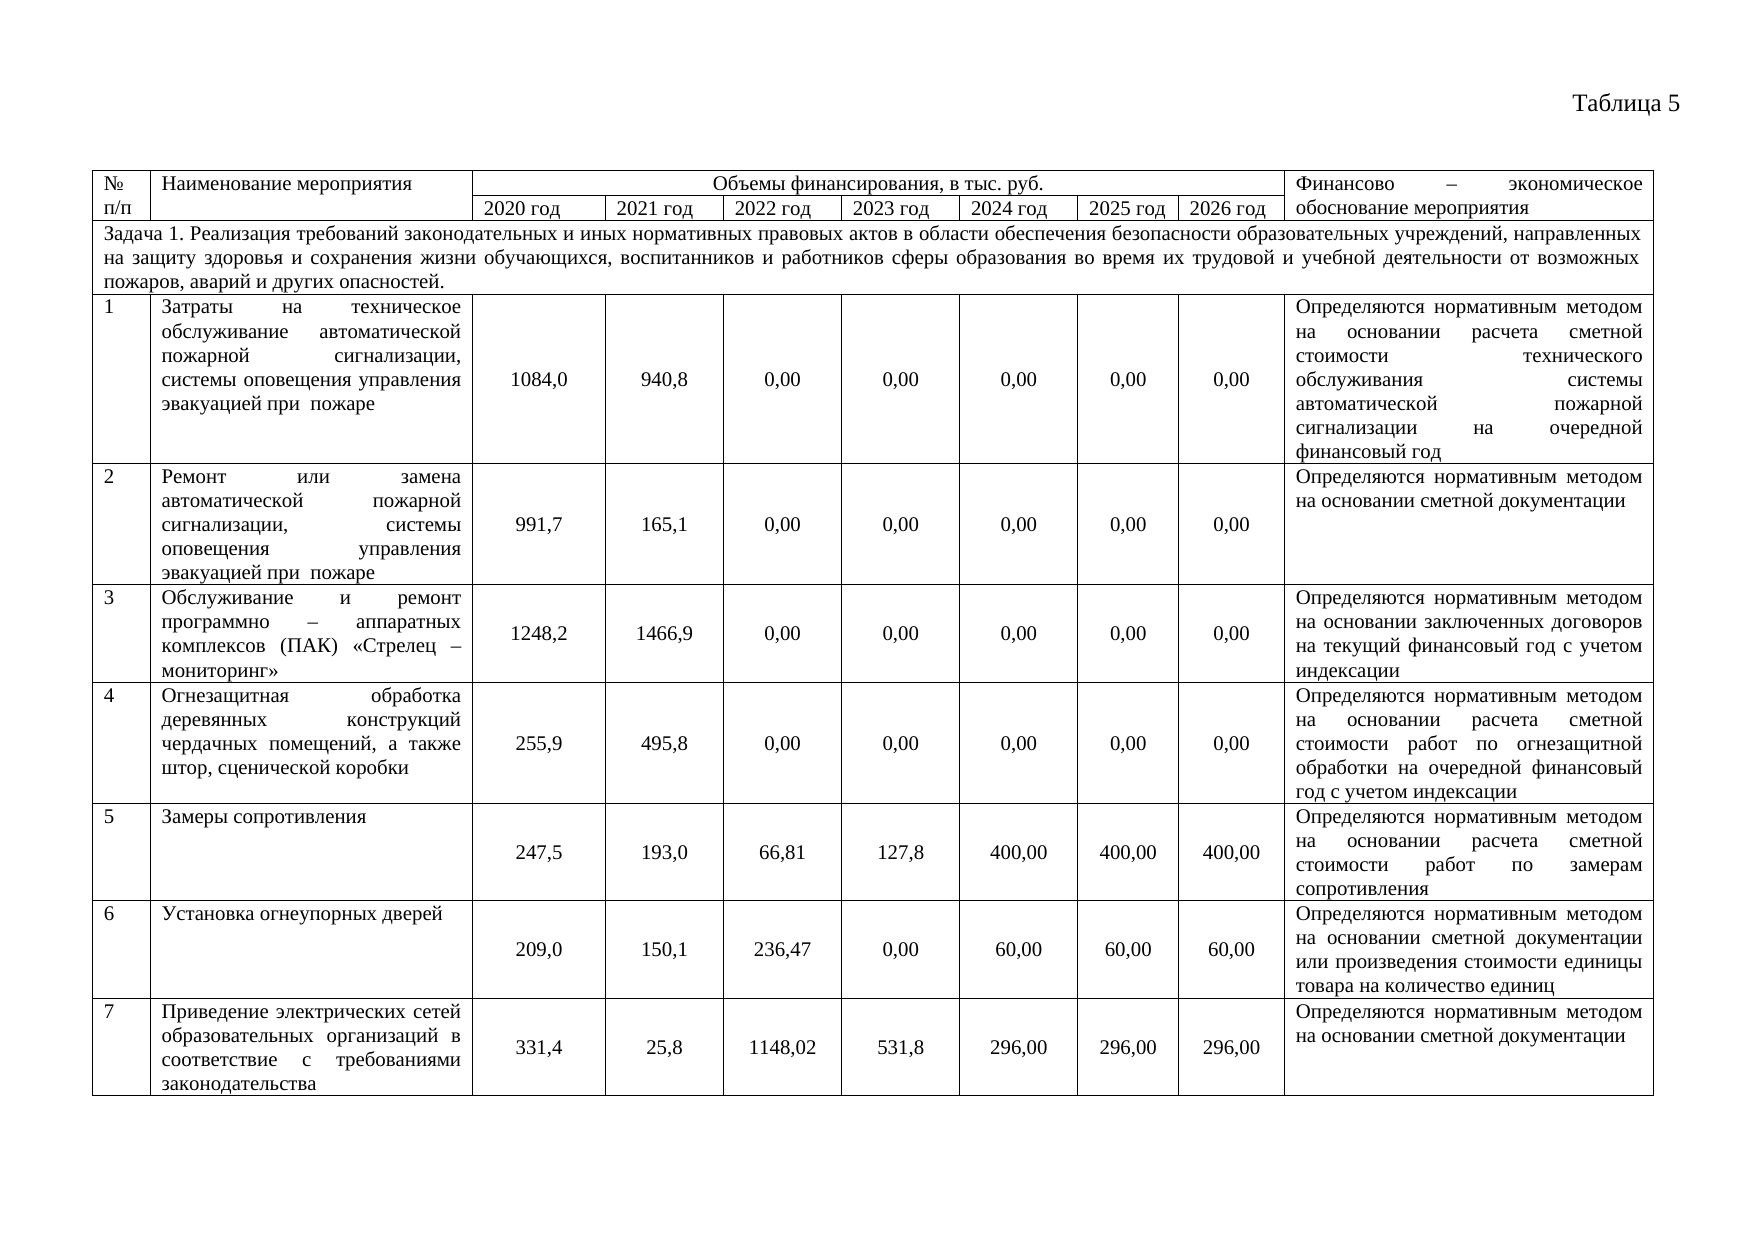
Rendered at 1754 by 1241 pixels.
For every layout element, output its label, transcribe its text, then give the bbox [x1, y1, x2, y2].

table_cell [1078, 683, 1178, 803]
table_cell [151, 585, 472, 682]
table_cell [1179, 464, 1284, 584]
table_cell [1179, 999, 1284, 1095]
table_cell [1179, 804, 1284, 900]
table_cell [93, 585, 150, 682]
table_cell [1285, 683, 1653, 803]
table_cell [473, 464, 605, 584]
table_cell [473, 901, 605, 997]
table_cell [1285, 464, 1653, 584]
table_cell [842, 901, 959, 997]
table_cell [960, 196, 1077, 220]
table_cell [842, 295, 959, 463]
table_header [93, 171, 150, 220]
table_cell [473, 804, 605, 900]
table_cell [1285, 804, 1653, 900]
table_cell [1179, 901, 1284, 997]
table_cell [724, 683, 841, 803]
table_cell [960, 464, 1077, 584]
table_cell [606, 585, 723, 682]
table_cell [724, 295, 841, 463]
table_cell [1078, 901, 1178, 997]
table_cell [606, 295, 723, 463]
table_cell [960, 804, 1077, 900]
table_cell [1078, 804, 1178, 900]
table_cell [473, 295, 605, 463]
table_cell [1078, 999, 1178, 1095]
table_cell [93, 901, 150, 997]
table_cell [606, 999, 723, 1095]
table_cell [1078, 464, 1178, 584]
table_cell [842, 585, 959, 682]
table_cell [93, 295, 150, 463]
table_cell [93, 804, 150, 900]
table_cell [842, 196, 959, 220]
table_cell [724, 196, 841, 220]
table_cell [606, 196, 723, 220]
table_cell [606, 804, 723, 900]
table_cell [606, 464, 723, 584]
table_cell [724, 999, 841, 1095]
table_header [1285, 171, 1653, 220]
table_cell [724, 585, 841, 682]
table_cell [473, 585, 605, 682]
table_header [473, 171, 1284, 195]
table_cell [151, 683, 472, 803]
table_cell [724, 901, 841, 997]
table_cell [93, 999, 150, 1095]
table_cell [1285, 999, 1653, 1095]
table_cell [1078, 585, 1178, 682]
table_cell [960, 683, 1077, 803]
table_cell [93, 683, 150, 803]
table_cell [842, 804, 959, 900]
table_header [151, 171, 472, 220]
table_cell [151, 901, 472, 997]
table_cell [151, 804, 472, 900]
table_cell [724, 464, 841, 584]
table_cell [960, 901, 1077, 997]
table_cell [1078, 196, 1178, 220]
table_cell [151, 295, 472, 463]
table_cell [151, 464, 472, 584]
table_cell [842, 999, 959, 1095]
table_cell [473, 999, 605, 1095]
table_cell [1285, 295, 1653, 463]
text Таблица 5 [103, 88, 1680, 117]
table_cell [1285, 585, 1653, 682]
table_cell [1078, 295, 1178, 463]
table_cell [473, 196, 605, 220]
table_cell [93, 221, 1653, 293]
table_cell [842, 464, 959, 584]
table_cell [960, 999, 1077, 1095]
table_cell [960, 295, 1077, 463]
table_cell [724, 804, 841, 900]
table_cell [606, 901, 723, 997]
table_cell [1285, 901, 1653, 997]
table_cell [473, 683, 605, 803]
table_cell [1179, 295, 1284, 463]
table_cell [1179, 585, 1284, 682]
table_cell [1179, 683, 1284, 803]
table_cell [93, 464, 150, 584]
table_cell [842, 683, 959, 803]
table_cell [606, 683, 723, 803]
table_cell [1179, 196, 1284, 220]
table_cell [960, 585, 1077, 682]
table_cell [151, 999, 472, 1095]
